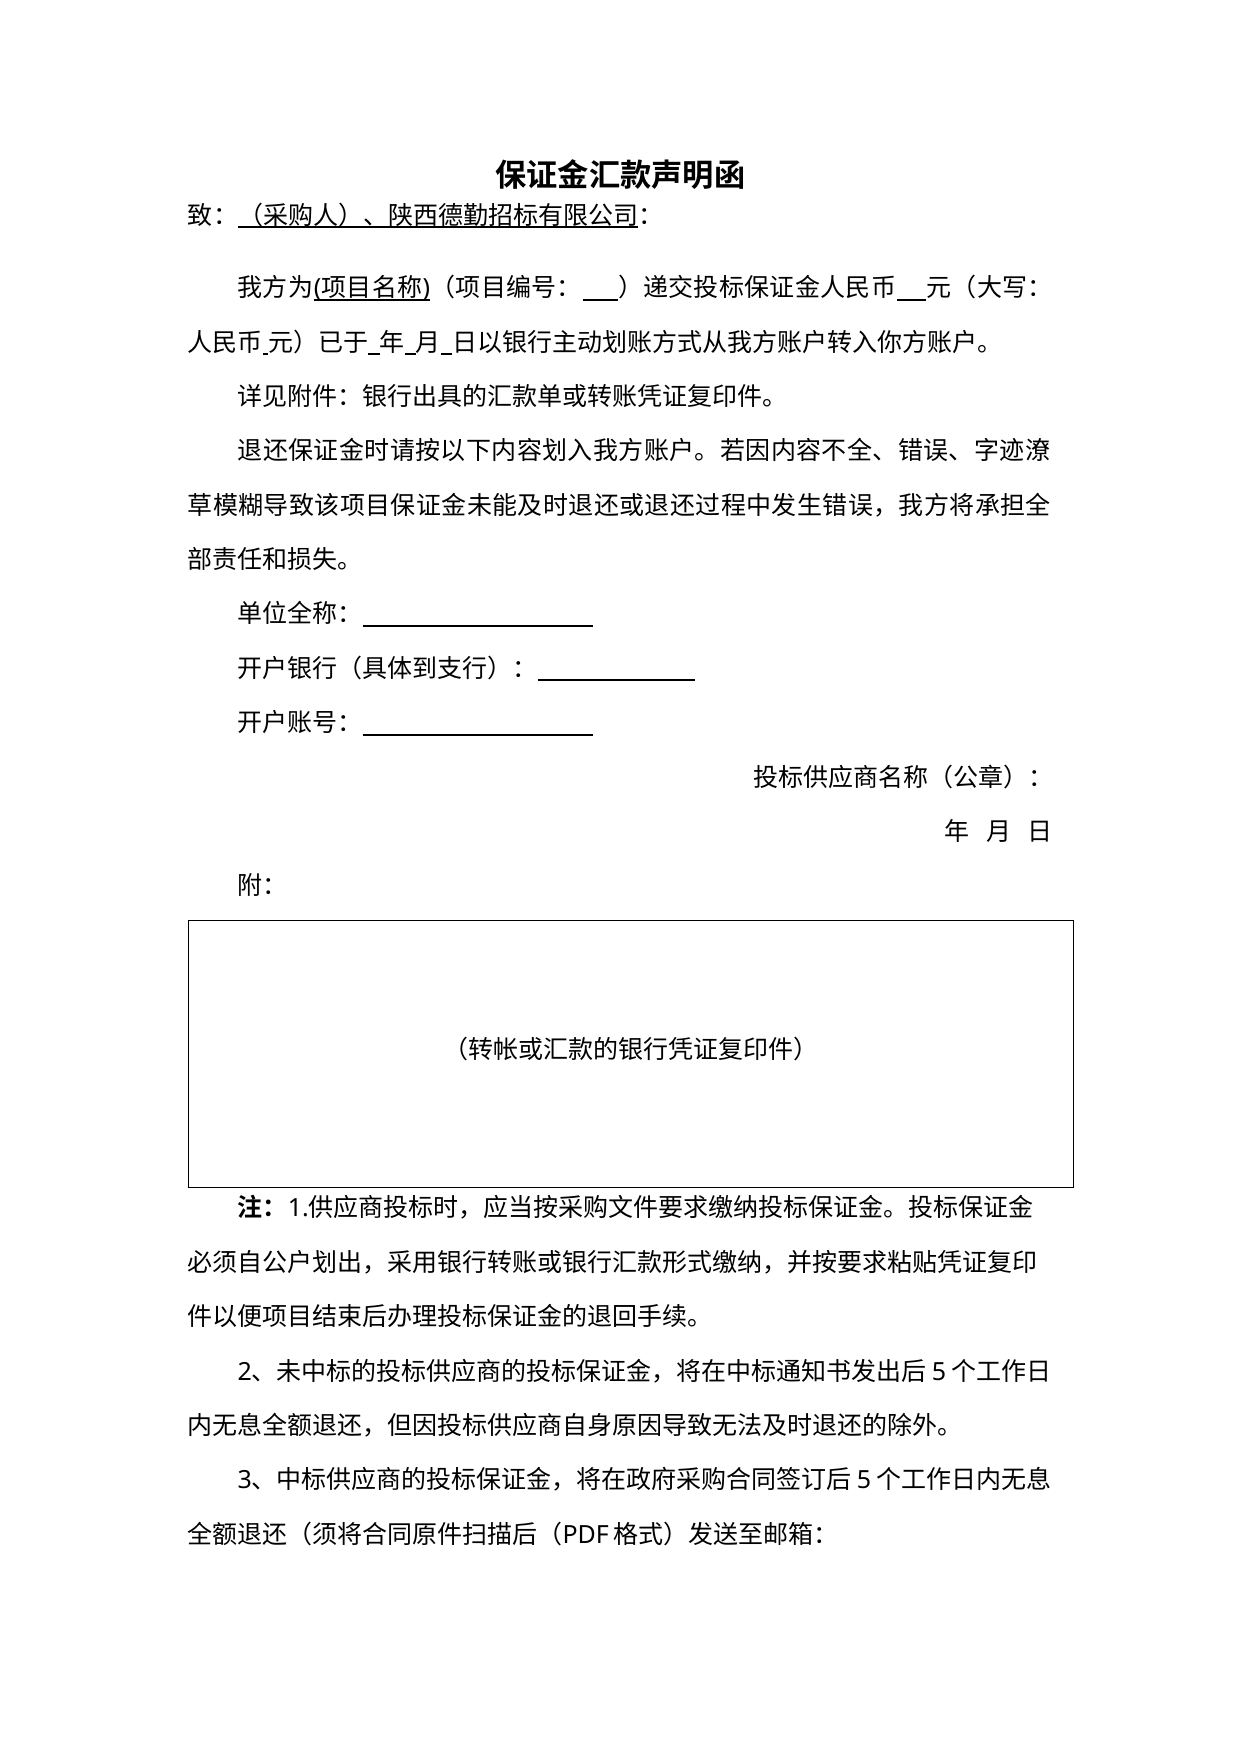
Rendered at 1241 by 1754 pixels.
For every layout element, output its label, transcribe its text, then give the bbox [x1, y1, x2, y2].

table_header （转帐或汇款的银行凭证复印件） [189, 921, 1073, 1187]
text 年 月 日 [187, 811, 1053, 848]
text 单位全称： [187, 594, 1053, 630]
text 我方为(项目名称)（项目编号： ）递交投标保证金人民币 元（大写：人民币 元）已于 年 月 日以银行主动划账方式从我方账户转入你方账户。 [187, 268, 1053, 358]
text 注：1.供应商投标时，应当按采购文件要求缴纳投标保证金。投标保证金必须自公户划出，采用银行转账或银行汇款形式缴纳，并按要求粘贴凭证复印件以便项目结束后办理投标保证金的退回手续。 [187, 1188, 1053, 1333]
text 详见附件：银行出具的汇款单或转账凭证复印件。 [187, 376, 1053, 413]
text 开户银行（具体到支行）： [187, 648, 1053, 684]
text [187, 1460, 1053, 1550]
text 开户账号： [187, 703, 1053, 739]
text 退还保证金时请按以下内容划入我方账户。若因内容不全、错误、字迹潦草模糊导致该项目保证金未能及时退还或退还过程中发生错误，我方将承担全部责任和损失。 [187, 431, 1053, 576]
text 投标供应商名称（公章）： [187, 757, 1053, 793]
text 致：（采购人）、陕西德勤招标有限公司： [187, 195, 1053, 231]
text 保证金汇款声明函 [187, 150, 1053, 195]
text 附： [187, 866, 1053, 902]
text 2、未中标的投标供应商的投标保证金，将在中标通知书发出后5个工作日内无息全额退还，但因投标供应商自身原因导致无法及时退还的除外。 [187, 1351, 1053, 1442]
